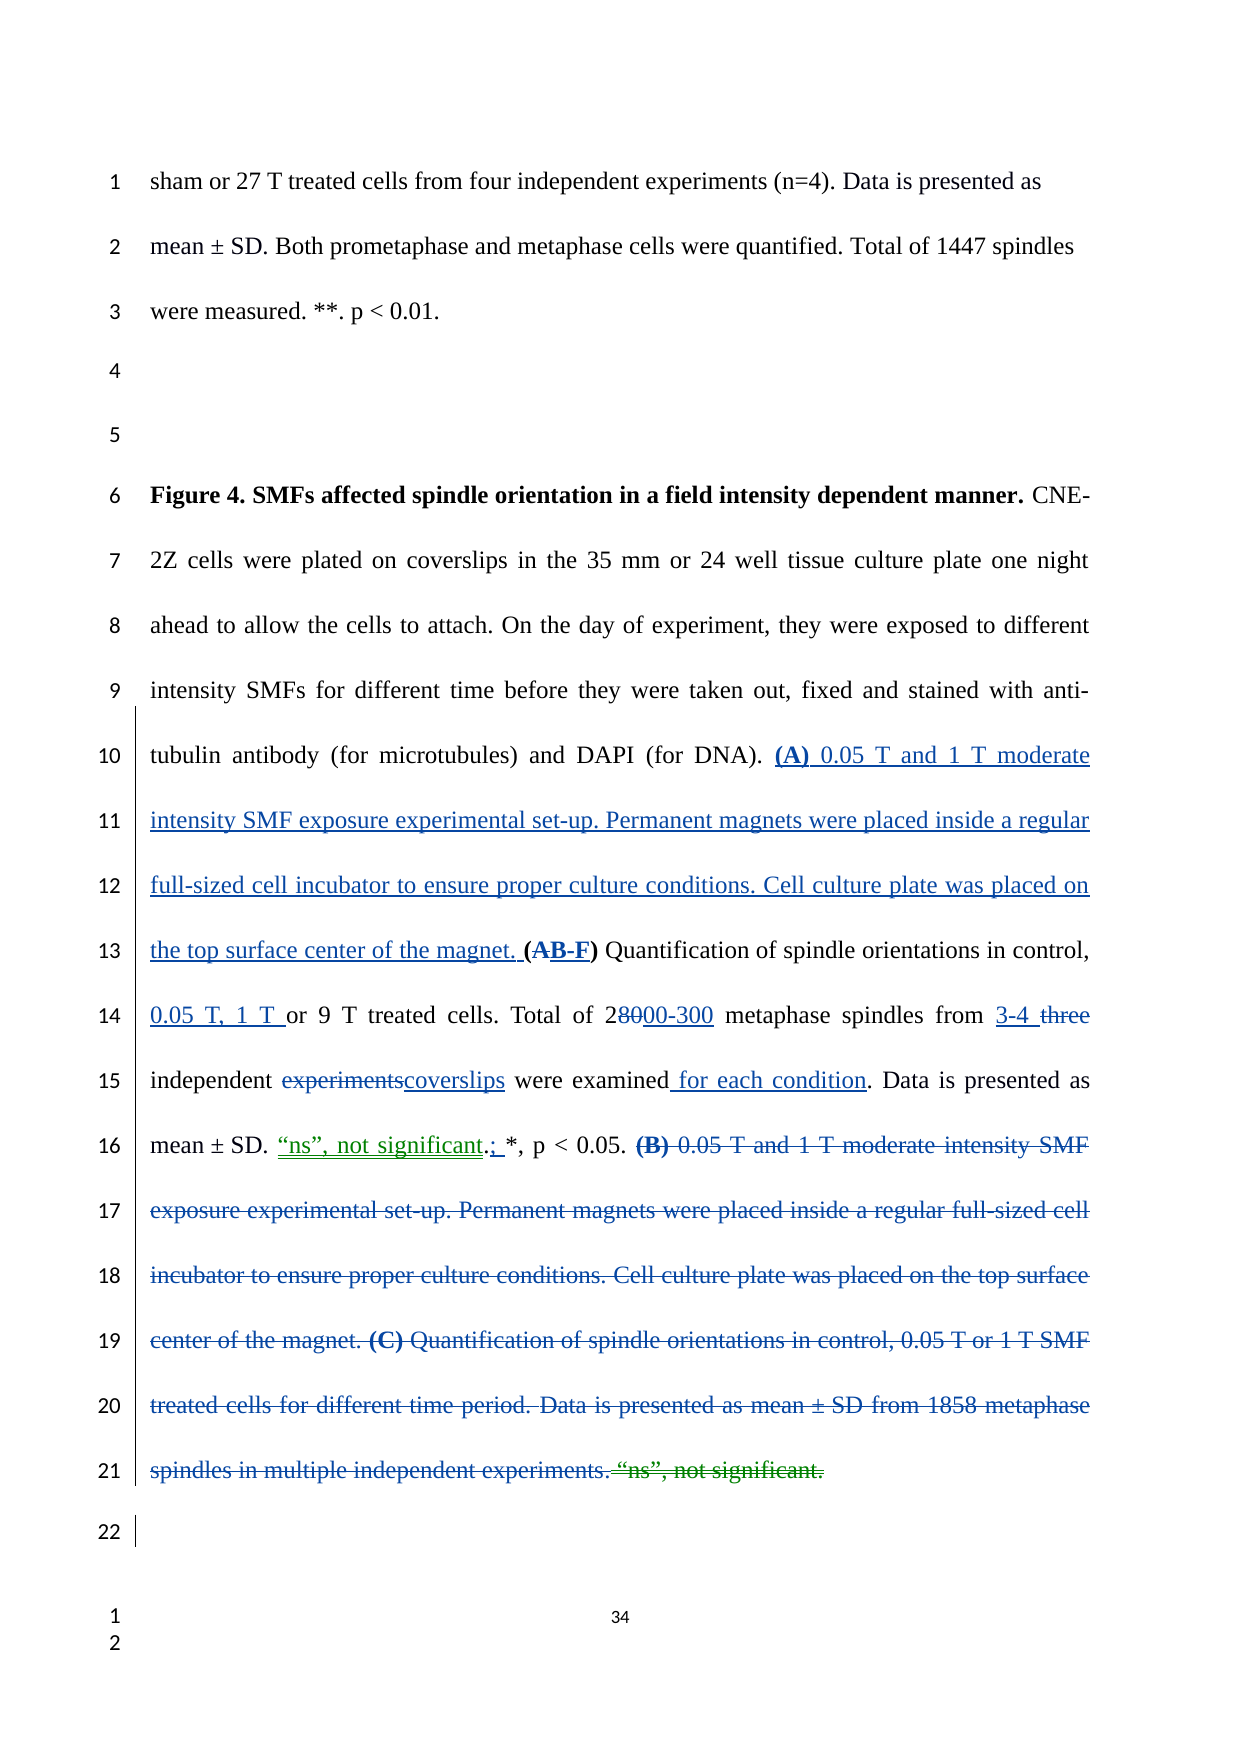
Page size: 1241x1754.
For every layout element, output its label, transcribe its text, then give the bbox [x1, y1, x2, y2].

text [150, 164, 1090, 327]
text Figure 4. SMFs affected spindle orientation in a field intensity dependent manner. CNE-2Z cells were plated on coverslips in the 35 mm or 24 well tissue culture plate one night ahead to allow the cells to attach. On the day of experiment, they were exposed to different intensity SMFs for different time before they were taken out, fixed and stained with anti-tubulin antibody (for microtubules) and DAPI (for DNA). () Quantification of spindle orientations in control, or 9 T treated cells. Total of 2 metaphase spindles from independent were examined. Data is presented as mean ± SD. *, p < 0.05. [150, 478, 1090, 830]
text Figure 4. SMFs affected spindle orientation in a field intensity dependent manner. CNE-2Z cells were plated on coverslips in the 35 mm or 24 well tissue culture plate one night ahead to allow the cells to attach. On the day of experiment, they were exposed to different intensity SMFs for different time before they were taken out, fixed and stained with anti-tubulin antibody (for microtubules) and DAPI (for DNA). () Quantification of spindle orientations in control, or 9 T treated cells. Total of 2 metaphase spindles from independent were examined. Data is presented as mean ± SD. *, p < 0.05. [150, 832, 1090, 895]
text Figure 4. SMFs affected spindle orientation in a field intensity dependent manner. CNE-2Z cells were plated on coverslips in the 35 mm or 24 well tissue culture plate one night ahead to allow the cells to attach. On the day of experiment, they were exposed to different intensity SMFs for different time before they were taken out, fixed and stained with anti-tubulin antibody (for microtubules) and DAPI (for DNA). () Quantification of spindle orientations in control, or 9 T treated cells. Total of 2 metaphase spindles from independent were examined. Data is presented as mean ± SD. *, p < 0.05. [150, 1277, 1090, 1341]
text Figure 4. SMFs affected spindle orientation in a field intensity dependent manner. CNE-2Z cells were plated on coverslips in the 35 mm or 24 well tissue culture plate one night ahead to allow the cells to attach. On the day of experiment, they were exposed to different intensity SMFs for different time before they were taken out, fixed and stained with anti-tubulin antibody (for microtubules) and DAPI (for DNA). () Quantification of spindle orientations in control, or 9 T treated cells. Total of 2 metaphase spindles from independent were examined. Data is presented as mean ± SD. *, p < 0.05. [150, 1212, 1090, 1276]
text Figure 4. SMFs affected spindle orientation in a field intensity dependent manner. CNE-2Z cells were plated on coverslips in the 35 mm or 24 well tissue culture plate one night ahead to allow the cells to attach. On the day of experiment, they were exposed to different intensity SMFs for different time before they were taken out, fixed and stained with anti-tubulin antibody (for microtubules) and DAPI (for DNA). () Quantification of spindle orientations in control, or 9 T treated cells. Total of 2 metaphase spindles from independent were examined. Data is presented as mean ± SD. *, p < 0.05. [150, 897, 1090, 1211]
text Figure 4. SMFs affected spindle orientation in a field intensity dependent manner. CNE-2Z cells were plated on coverslips in the 35 mm or 24 well tissue culture plate one night ahead to allow the cells to attach. On the day of experiment, they were exposed to different intensity SMFs for different time before they were taken out, fixed and stained with anti-tubulin antibody (for microtubules) and DAPI (for DNA). () Quantification of spindle orientations in control, or 9 T treated cells. Total of 2 metaphase spindles from independent were examined. Data is presented as mean ± SD. *, p < 0.05. [150, 1342, 1090, 1406]
text Figure 4. SMFs affected spindle orientation in a field intensity dependent manner. CNE-2Z cells were plated on coverslips in the 35 mm or 24 well tissue culture plate one night ahead to allow the cells to attach. On the day of experiment, they were exposed to different intensity SMFs for different time before they were taken out, fixed and stained with anti-tubulin antibody (for microtubules) and DAPI (for DNA). () Quantification of spindle orientations in control, or 9 T treated cells. Total of 2 metaphase spindles from independent were examined. Data is presented as mean ± SD. *, p < 0.05. [150, 1407, 1090, 1486]
